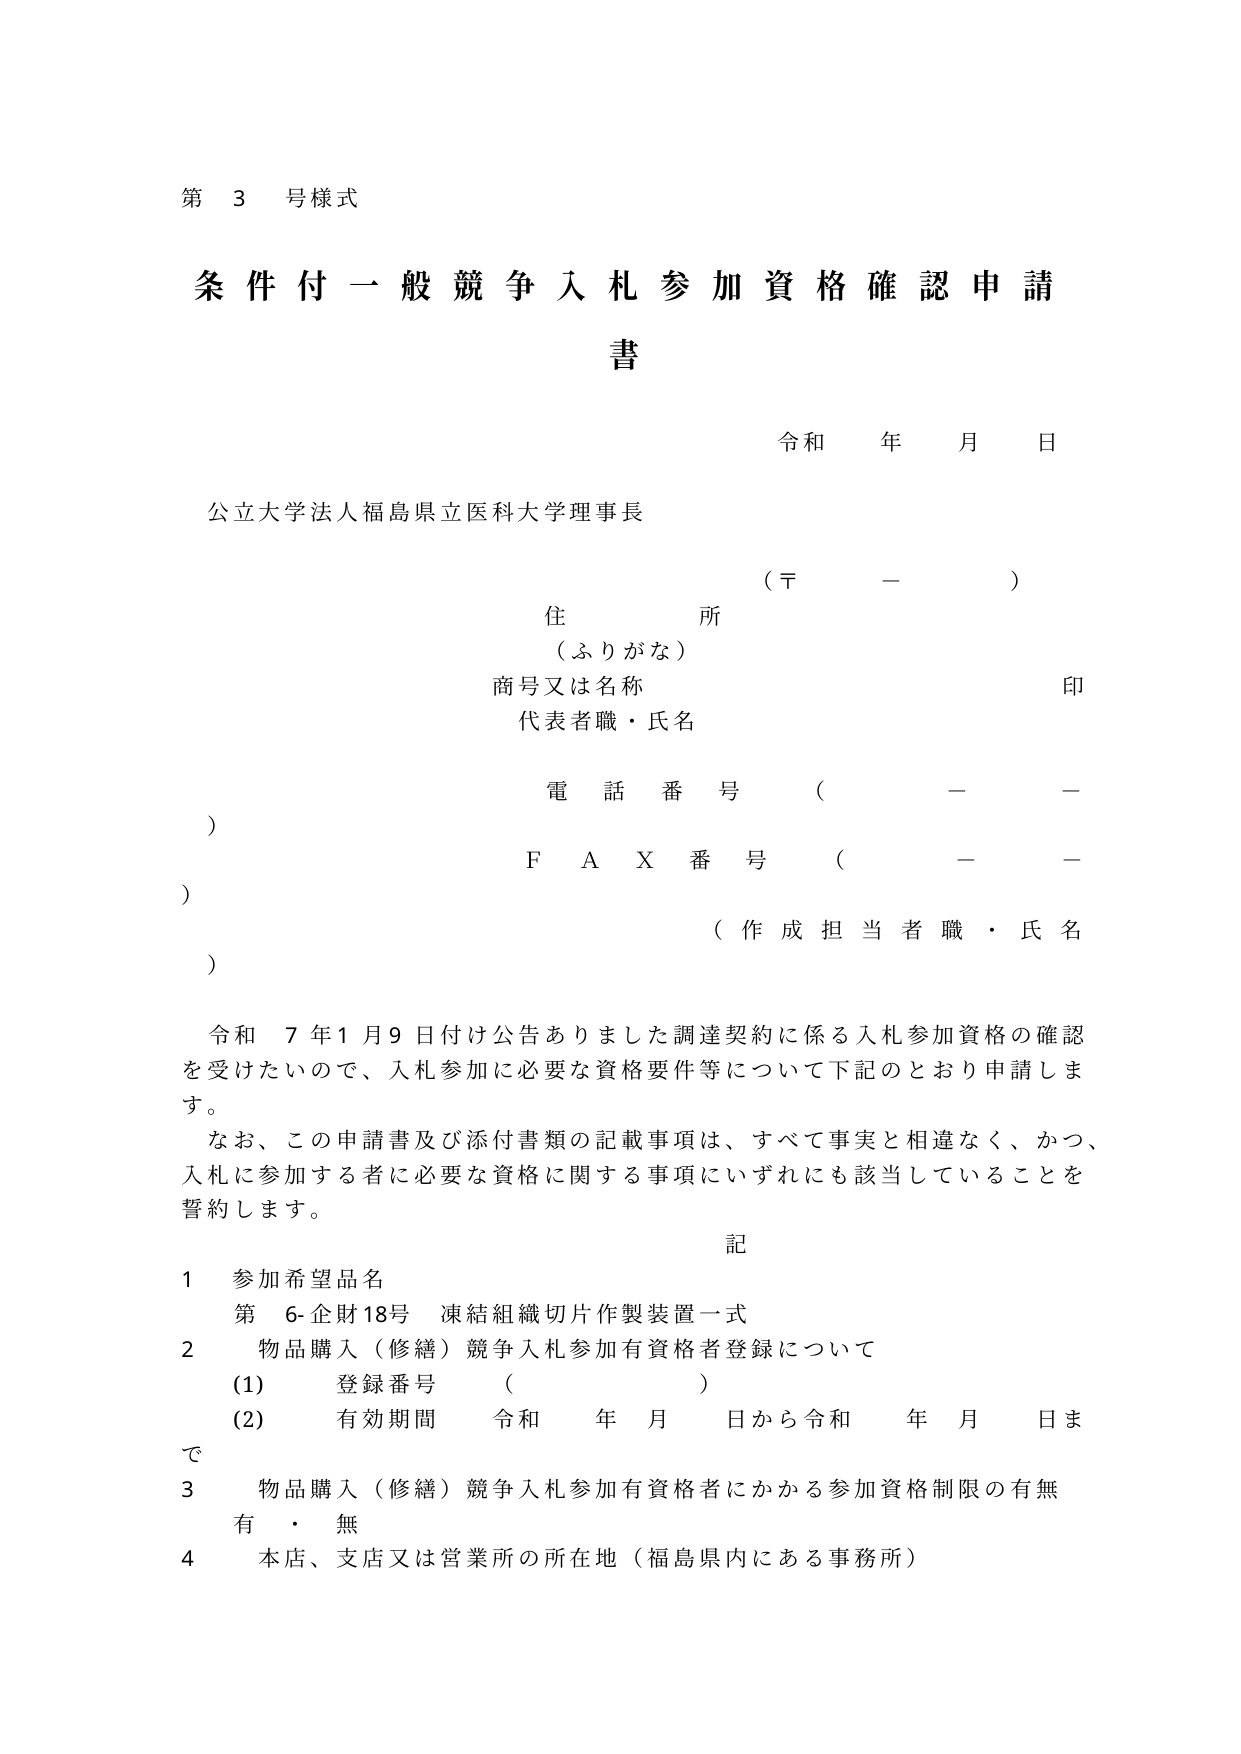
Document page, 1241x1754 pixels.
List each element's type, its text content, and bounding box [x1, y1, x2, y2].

text 1 参加希望品名 [181, 1261, 1089, 1296]
text 3 物品購入（修繕）競争入札参加有資格者にかかる参加資格制限の有無 [181, 1470, 1089, 1505]
text 令和 年 月 日 [181, 423, 1089, 458]
text 商号又は名称 印 代表者職・氏名 [196, 668, 1089, 737]
text （ふりがな） [181, 633, 1089, 668]
text 公立大学法人福島県立医科大学理事長 [181, 493, 1089, 528]
text 第3号様式 [181, 179, 1089, 214]
text 住 所 [181, 598, 1089, 633]
text 第6-企財18号 凍結組織切片作製装置一式 [181, 1296, 1089, 1331]
text 4 本店、支店又は営業所の所在地（福島県内にある事務所） [181, 1540, 1089, 1575]
text 令和7年1月9日付け公告ありました調達契約に係る入札参加資格の確認を受けたいので、入札参加に必要な資格要件等について下記のとおり申請します。 [181, 1017, 1089, 1121]
text (1) 登録番号 （ ） [181, 1366, 1089, 1400]
text 電 話 番 号 （ － － ） [181, 772, 1089, 842]
text 有 ・ 無 [181, 1505, 1089, 1540]
text 記 [181, 1226, 1089, 1261]
text （〒 － ） [181, 563, 1089, 598]
text なお、この申請書及び添付書類の記載事項は、すべて事実と相違なく、かつ、入札に参加する者に必要な資格に関する事項にいずれにも該当していることを誓約します。 [181, 1121, 1089, 1226]
text 条件付一般競争入札参加資格確認申請書 [181, 249, 1089, 388]
text （作成担当者職・氏名 ） [181, 912, 1089, 982]
text 2 物品購入（修繕）競争入札参加有資格者登録について [181, 1331, 1089, 1366]
text (2) 有効期間 令和 年 月 日から令和 年 月 日まで [181, 1400, 1089, 1470]
text Ｆ Ａ Ｘ 番 号 （ － － ） [181, 842, 1089, 912]
